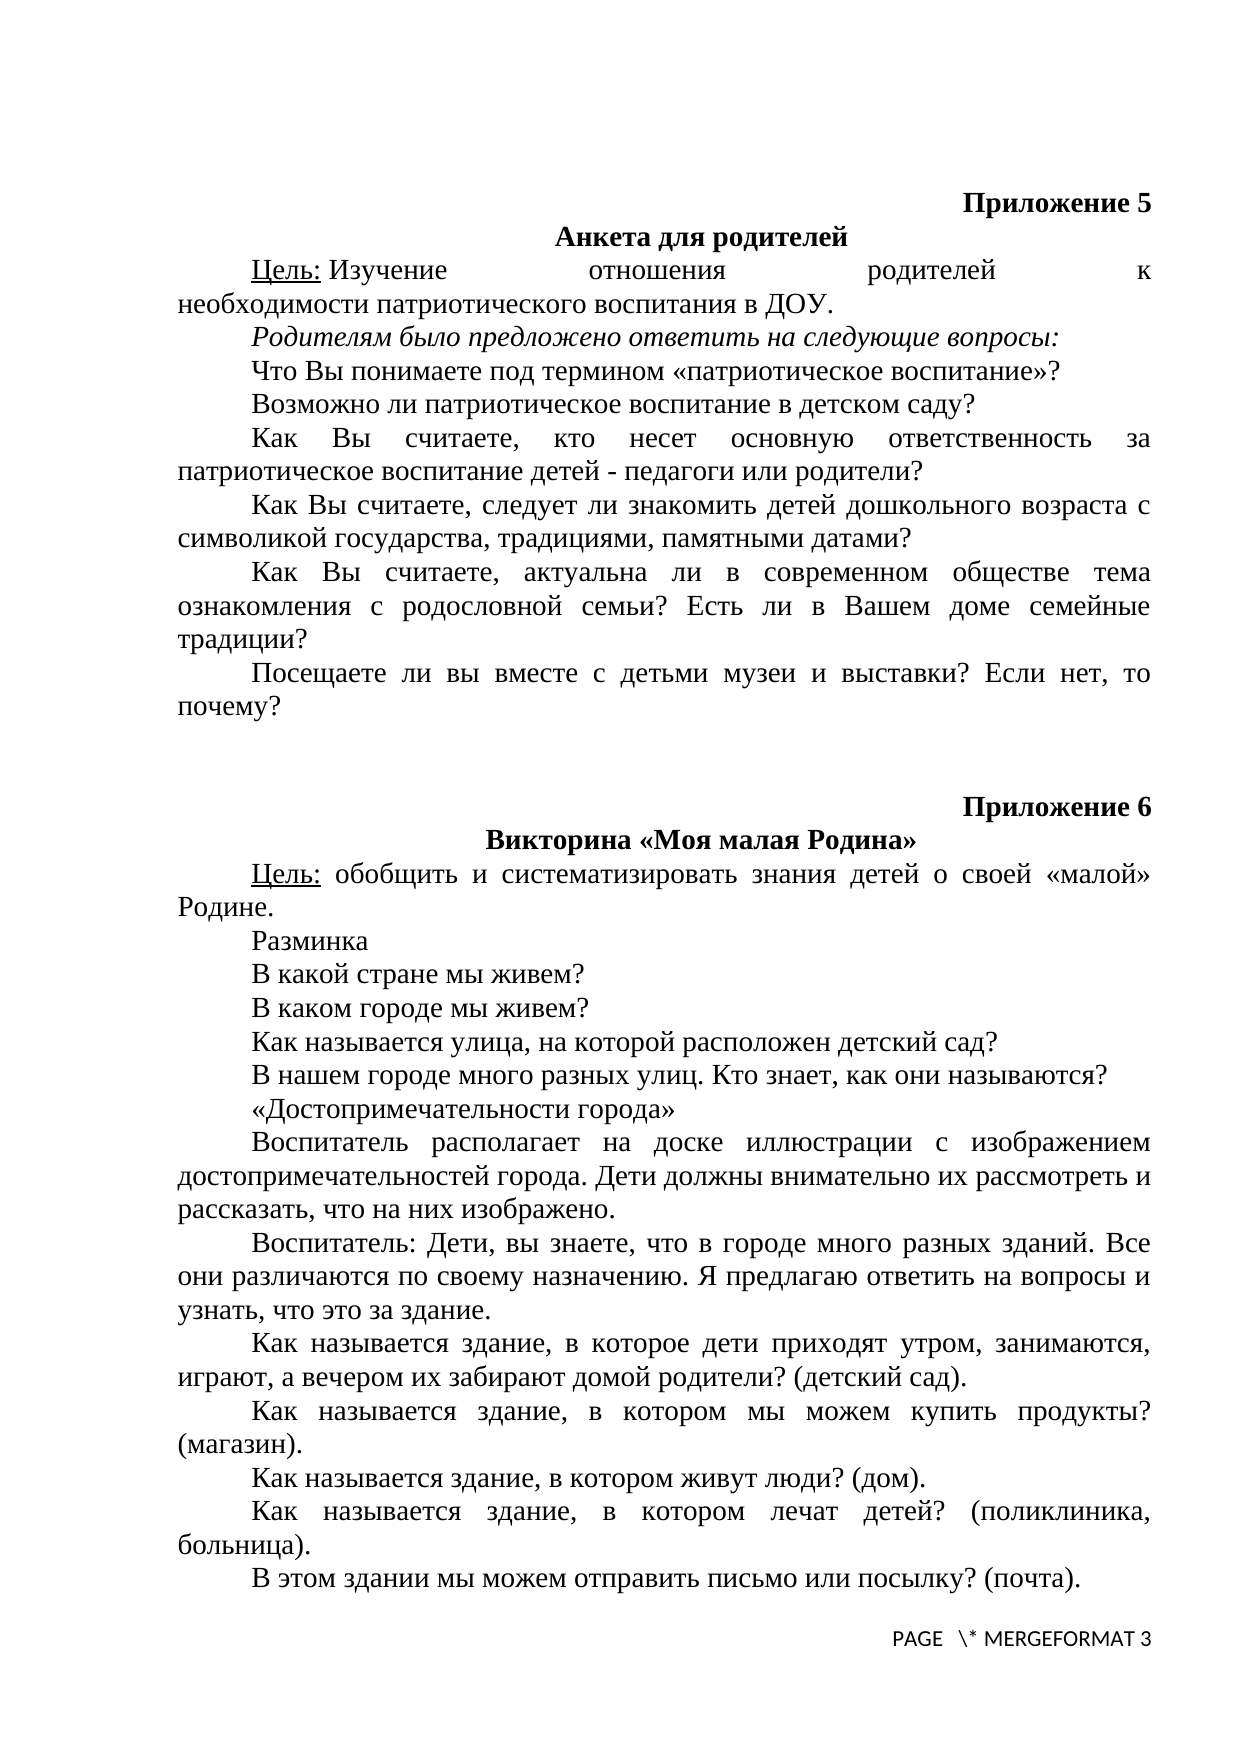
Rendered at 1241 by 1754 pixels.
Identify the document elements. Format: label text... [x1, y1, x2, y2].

text Родителям было предложено ответить на следующие вопросы: [177, 319, 1152, 353]
text Анкета для родителей [177, 219, 1152, 252]
text Возможно ли патриотическое воспитание в детском саду? [177, 386, 1152, 420]
text Разминка [177, 923, 1152, 957]
text Как называется здание, в котором мы можем купить продукты? (магазин). [177, 1393, 1152, 1460]
text Как называется здание, в котором живут люди? (дом). [177, 1460, 1152, 1493]
text В каком городе мы живем? [177, 990, 1152, 1024]
text Приложение 5 [177, 185, 1152, 219]
text Воспитатель располагает на доске иллюстрации с изображением достопримечательностей города. Дети должны внимательно их рассмотреть и рассказать, что на них изображено. [177, 1124, 1152, 1225]
text Что Вы понимаете под термином «патриотическое воспитание»? [177, 353, 1152, 386]
text Посещаете ли вы вместе с детьми музеи и выставки? Если нет, то почему? [177, 655, 1152, 722]
text Как называется улица, на которой расположен детский сад? [177, 1024, 1152, 1057]
text «Достопримечательности города» [177, 1091, 1152, 1124]
text Как называется здание, в которое дети приходят утром, занимаются, играют, а вечером их забирают домой родители? (детский сад). [177, 1326, 1152, 1393]
text Цель: Изучение отношения родителей к необходимости патриотического воспитания в ДОУ. [177, 252, 1152, 319]
text Викторина «Моя малая Родина» [177, 822, 1152, 856]
text Как Вы считаете, кто несет основную ответственность за патриотическое воспитание детей - педагоги или родители? [177, 420, 1152, 487]
text Приложение 6 [177, 789, 1152, 822]
text В этом здании мы можем отправить письмо или посылку? (почта). [177, 1560, 1152, 1594]
text Воспитатель: Дети, вы знаете, что в городе много разных зданий. Все они различаются по своему назначению. Я предлагаю ответить на вопросы и узнать, что это за здание. [177, 1225, 1152, 1326]
text В какой стране мы живем? [177, 957, 1152, 990]
text Как называется здание, в котором лечат детей? (поликлиника, больница). [177, 1493, 1152, 1560]
text Как Вы считаете, следует ли знакомить детей дошкольного возраста с символикой государства, традициями, памятными датами? [177, 487, 1152, 554]
text Как Вы считаете, актуальна ли в современном обществе тема ознакомления с родословной семьи? Есть ли в Вашем доме семейные традиции? [177, 554, 1152, 655]
text Цель: обобщить и систематизировать знания детей о своей «малой» Родине. [177, 856, 1152, 923]
text В нашем городе много разных улиц. Кто знает, как они называются? [177, 1057, 1152, 1091]
